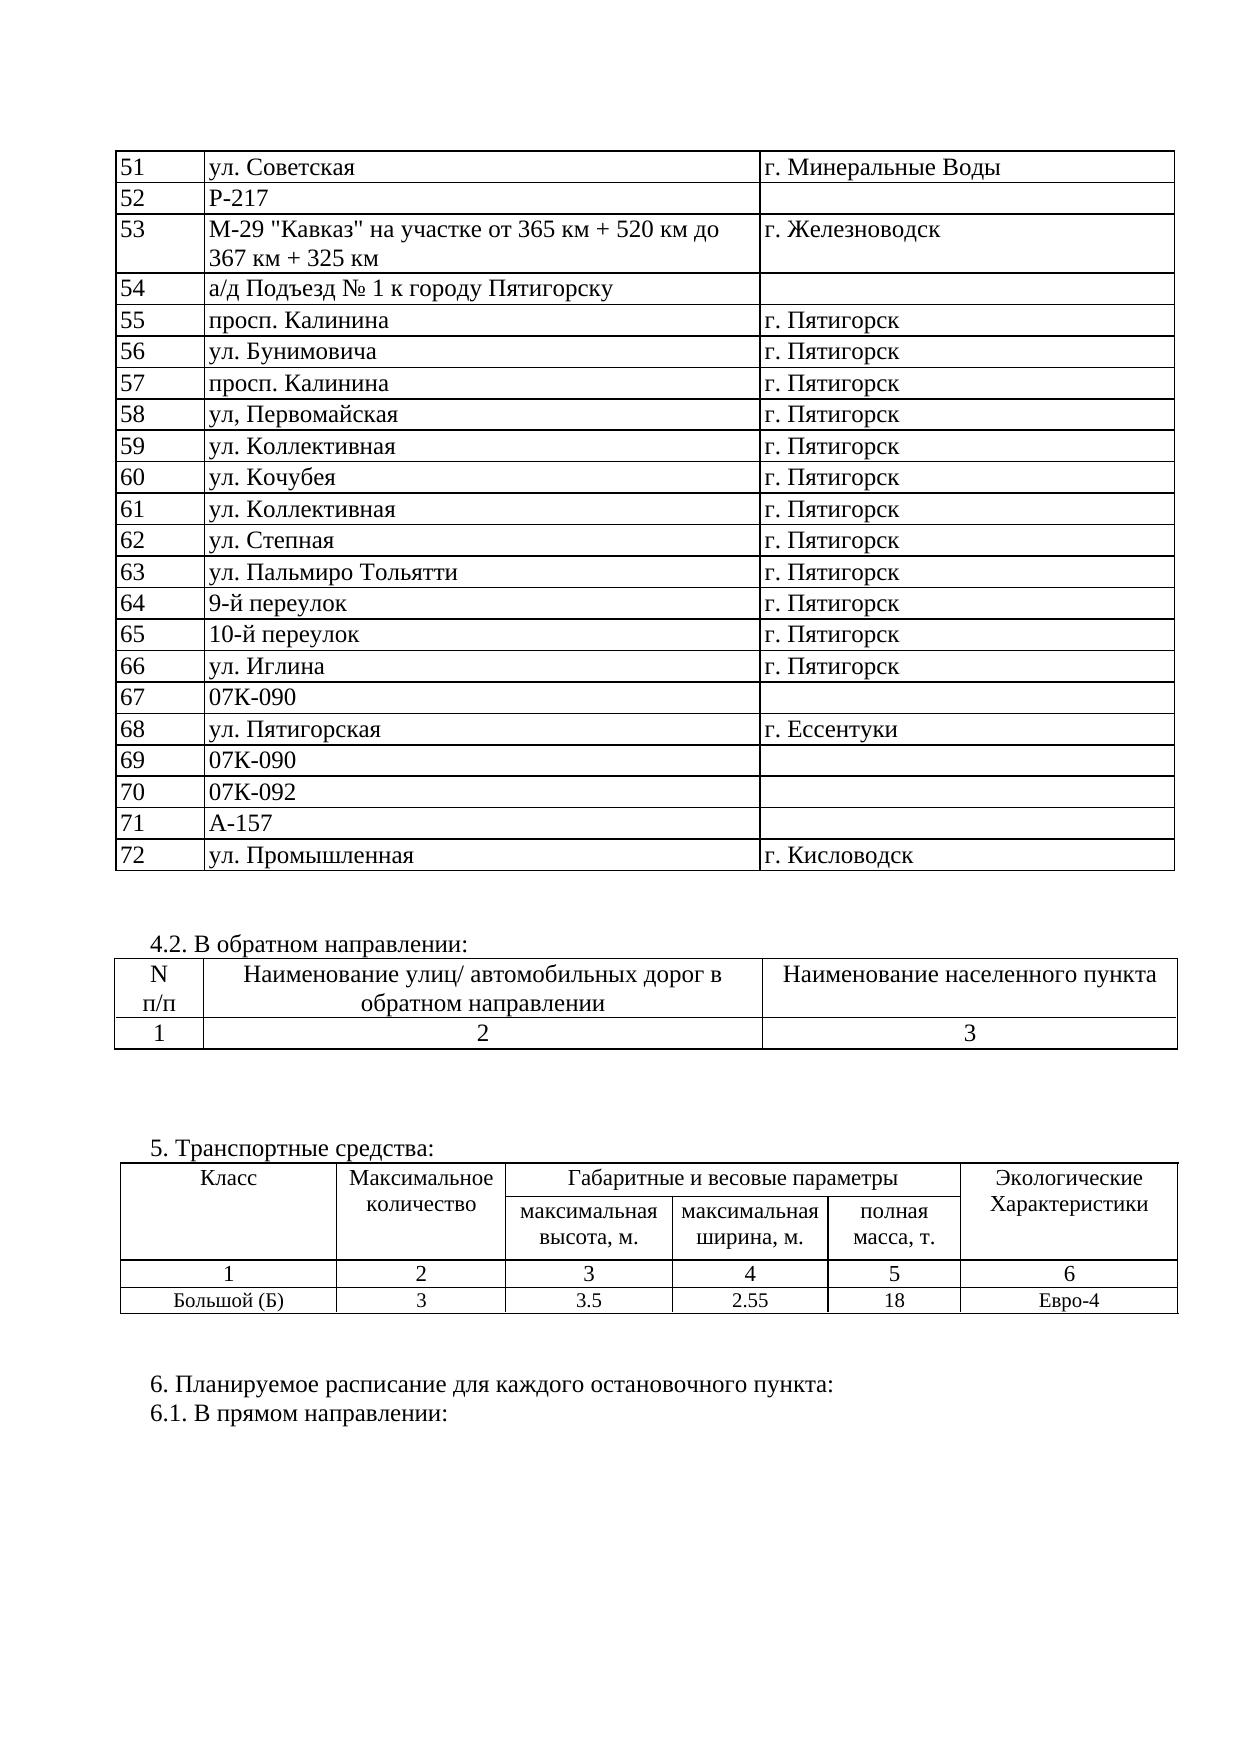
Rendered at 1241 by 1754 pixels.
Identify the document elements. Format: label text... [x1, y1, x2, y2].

table_header Наименование улиц/ автомобильных дорог в обратном направлении [204, 959, 762, 1017]
table_cell [761, 274, 1174, 303]
table_cell 71 [117, 808, 204, 838]
table_cell г. Пятигорск [761, 400, 1174, 429]
table_cell 72 [117, 840, 204, 870]
table_cell Евро-4 [961, 1288, 1177, 1312]
table_cell 1 [121, 1261, 336, 1287]
table_cell 3.5 [506, 1288, 672, 1312]
table_cell полная масса, т. [829, 1197, 960, 1259]
table_cell Большой (Б) [121, 1288, 336, 1312]
table_cell ул. Советская [205, 152, 759, 181]
table_cell 3 [763, 1017, 1177, 1048]
table_cell [761, 183, 1174, 213]
table_cell ул. Бунимовича [205, 337, 759, 366]
table_cell 3 [506, 1261, 672, 1287]
table_cell ул. Иглина [205, 651, 759, 681]
text 6. Планируемое расписание для каждого остановочного пункта: [150, 1369, 1090, 1398]
table_cell [761, 808, 1174, 838]
table_cell 63 [117, 557, 204, 587]
table_cell 70 [117, 777, 204, 807]
table_cell г. Минеральные Воды [761, 152, 1174, 181]
table_cell 59 [117, 431, 204, 461]
table_cell 1 [115, 1018, 203, 1048]
table_cell г. Кисловодск [761, 840, 1174, 870]
table_cell 2 [337, 1261, 505, 1287]
table_cell просп. Калинина [205, 305, 759, 335]
table_cell 60 [117, 462, 204, 492]
text 4.2. В обратном направлении: [150, 929, 1090, 957]
table_cell г. Пятигорск [761, 557, 1174, 587]
table_cell ул. Пятигорская [205, 714, 759, 744]
table_cell г. Ессентуки [761, 714, 1174, 744]
table_cell г. Пятигорск [761, 462, 1174, 492]
table_cell 10-й переулок [205, 620, 759, 649]
table_cell 67 [117, 683, 204, 712]
table_cell 56 [117, 337, 204, 366]
table_cell г. Пятигорск [761, 588, 1174, 618]
table_cell г. Пятигорск [761, 305, 1174, 335]
table_cell ул. Промышленная [205, 840, 759, 870]
table_cell 6 [961, 1261, 1177, 1287]
table_cell г. Пятигорск [761, 651, 1174, 681]
table_cell г. Пятигорск [761, 368, 1174, 398]
table_cell г. Пятигорск [761, 494, 1174, 524]
table_cell максимальная ширина, м. [673, 1197, 827, 1259]
table_cell 3 [337, 1288, 505, 1312]
table_header N п/п [115, 959, 203, 1017]
table_cell 55 [117, 305, 204, 335]
table_cell ул. Кочубея [205, 462, 759, 492]
table_cell г. Пятигорск [761, 525, 1174, 555]
table_cell [761, 683, 1174, 712]
table_cell г. Пятигорск [761, 431, 1174, 461]
table_cell 2.55 [673, 1288, 827, 1312]
table_cell М-29 "Кавказ" на участке от 365 км + 520 км до 367 км + 325 км [205, 215, 759, 272]
table_cell ул. Степная [205, 525, 759, 555]
table_header Экологические Характеристики [961, 1164, 1177, 1259]
table_cell максимальная высота, м. [506, 1197, 672, 1259]
table_header Максимальное количество [337, 1164, 505, 1259]
table_cell ул. Коллективная [205, 494, 759, 524]
table_cell [761, 777, 1174, 807]
table_cell г. Пятигорск [761, 620, 1174, 649]
table_cell 51 [117, 152, 204, 181]
table_header Габаритные и весовые параметры [506, 1164, 960, 1196]
table_cell 68 [117, 714, 204, 744]
table_header Наименование населенного пункта [763, 959, 1177, 1017]
table_cell ул. Пальмиро Тольятти [205, 557, 759, 587]
table_cell 61 [117, 494, 204, 524]
text 5. Транспортные средства: [150, 1133, 1090, 1162]
table_cell г. Пятигорск [761, 337, 1174, 366]
table_cell г. Железноводск [761, 215, 1174, 272]
table_cell просп. Калинина [205, 368, 759, 398]
table_cell а/д Подъезд № 1 к городу Пятигорску [205, 274, 759, 303]
table_cell 18 [829, 1288, 960, 1312]
table_cell ул, Первомайская [205, 400, 759, 429]
table_cell 07К-090 [205, 683, 759, 712]
table_cell 62 [117, 525, 204, 555]
table_cell 5 [829, 1261, 960, 1287]
table_cell А-157 [205, 808, 759, 838]
table_cell 07К-092 [205, 777, 759, 807]
table_cell 52 [117, 183, 204, 213]
table_cell 65 [117, 620, 204, 649]
table_cell 07К-090 [205, 746, 759, 775]
table_cell Р-217 [205, 183, 759, 213]
text 6.1. В прямом направлении: [150, 1398, 1090, 1427]
table_cell 58 [117, 400, 204, 429]
table_header Класс [121, 1164, 336, 1259]
table_cell ул. Коллективная [205, 431, 759, 461]
table_cell 4 [673, 1261, 827, 1287]
table_cell 57 [117, 368, 204, 398]
table_cell 9-й переулок [205, 588, 759, 618]
table_cell 53 [117, 215, 204, 272]
table_cell 64 [117, 588, 204, 618]
table_cell 54 [117, 274, 204, 303]
table_cell 2 [204, 1018, 762, 1048]
table_cell 66 [117, 651, 204, 681]
table_cell [761, 746, 1174, 775]
table_cell 69 [117, 746, 204, 775]
